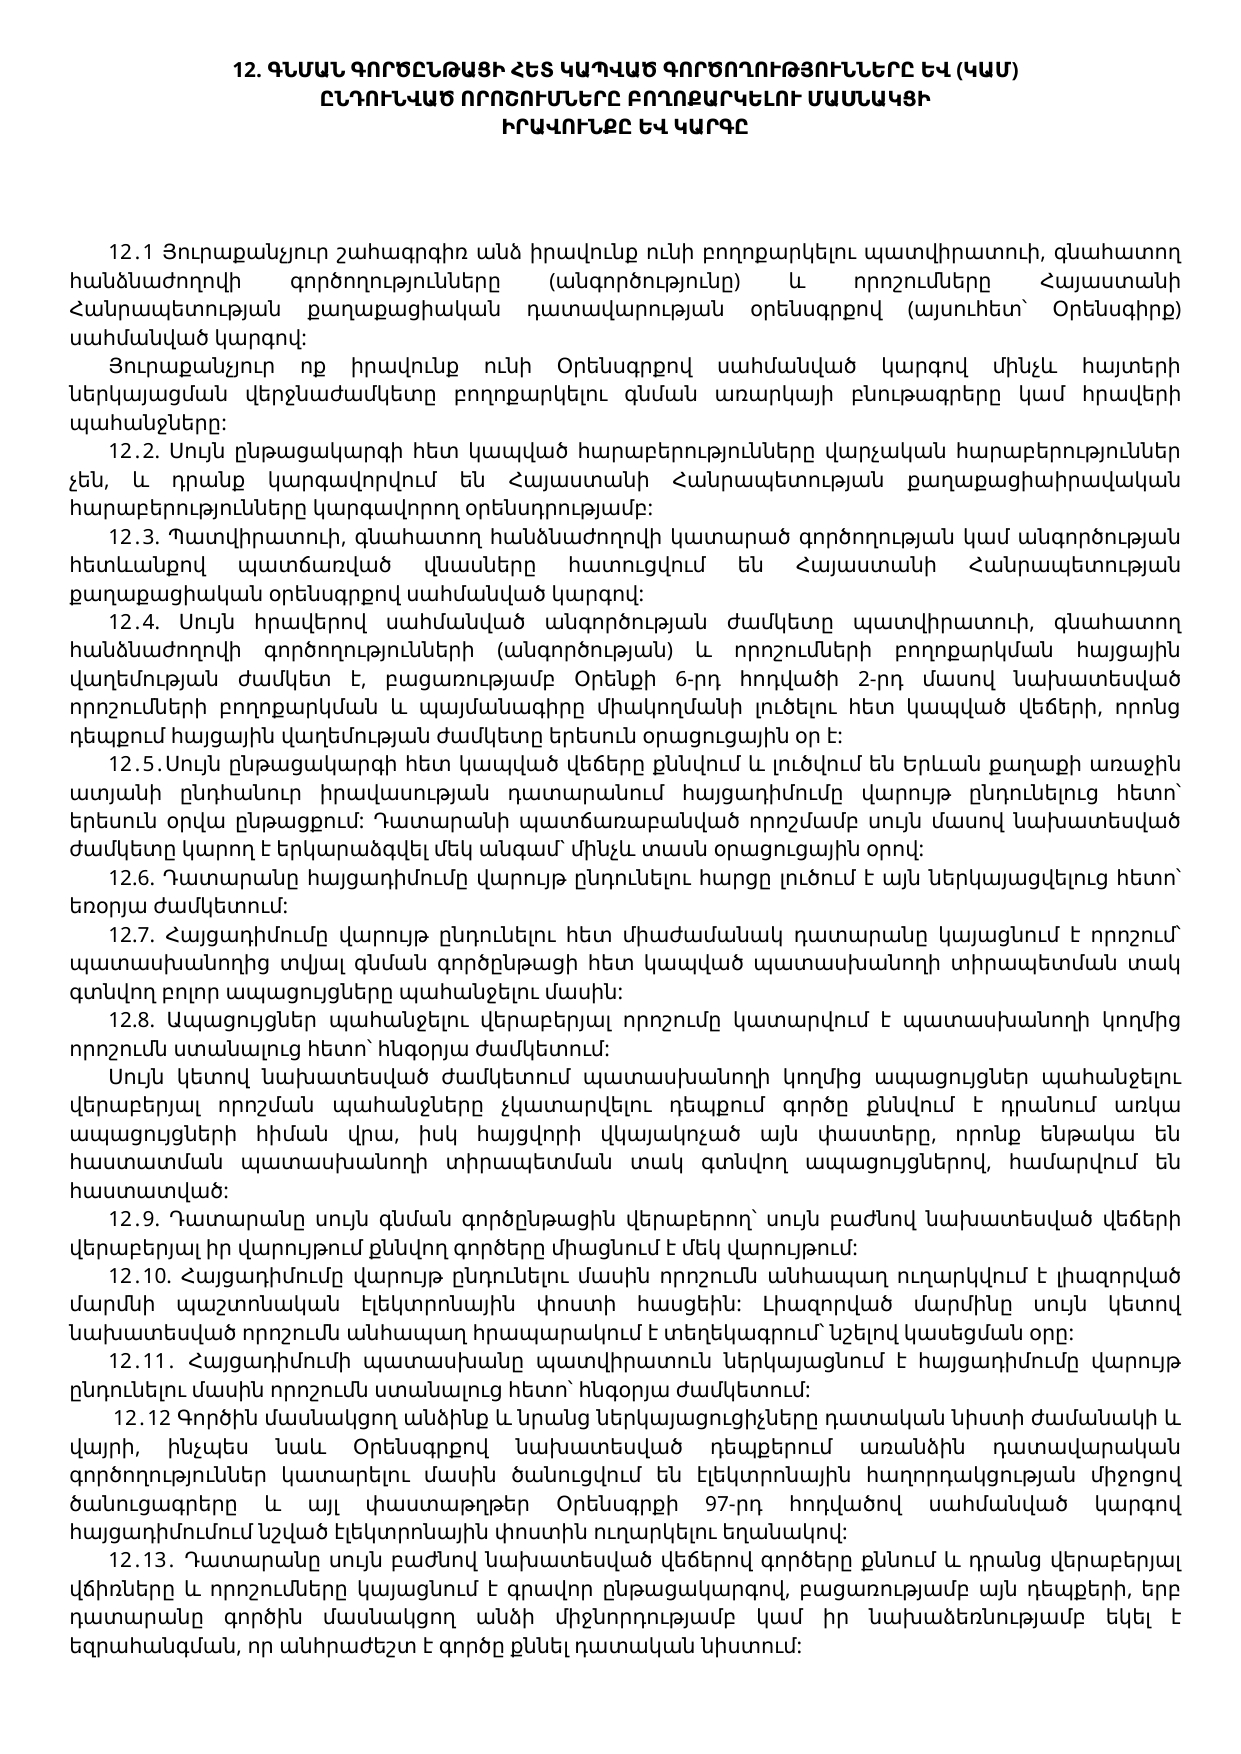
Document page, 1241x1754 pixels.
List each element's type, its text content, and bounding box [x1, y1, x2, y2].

text Յուրաքանչյուր ոք իրավունք ունի Օրենսգրքով սահմանված կարգով մինչև հայտերի ներկայացման վերջնաժամկետը բողոքարկելու գնման առարկայի բնութագրերը կամ հրավերի պահանջները: [69, 351, 1181, 436]
text ԸՆԴՈՒՆՎԱԾ ՈՐՈՇՈՒՄՆԵՐԸ ԲՈՂՈՔԱՐԿԵԼՈՒ ՄԱՍՆԱԿՑԻ [69, 84, 1181, 112]
text 12․1 Յուրաքանչյուր շահագրգիռ անձ իրավունք ունի բողոքարկելու պատվիրատուի, գնահատող հանձնաժողովի գործողությունները (անգործությունը) և որոշումները Հայաստանի Հանրապետության քաղաքացիական դատավարության օրենսգրքով (այսուհետ՝ Օրենսգիրք) սահմանված կարգով: [69, 237, 1181, 351]
text 12․10. Հայցադիմումը վարույթ ընդունելու մասին որոշումն անհապաղ ուղարկվում է լիազորված մարմնի պաշտոնական էլեկտրոնային փոստի հասցեին: Լիազորված մարմինը սույն կետով նախատեսված որոշումն անհապաղ հրապարակում է տեղեկագրում՝ նշելով կասեցման օրը: [69, 1261, 1181, 1346]
text 12․13․ Դատարանը սույն բաժնով նախատեսված վեճերով գործերը քննում և դրանց վերաբերյալ վճիռները և որոշումները կայացնում է գրավոր ընթացակարգով, բացառությամբ այն դեպքերի, երբ դատարանը գործին մասնակցող անձի միջնորդությամբ կամ իր նախաձեռնությամբ եկել է եզրահանգման, որ անհրաժեշտ է գործը քննել դատական նիստում: [69, 1546, 1181, 1659]
text 12.8. Ապացույցներ պահանջելու վերաբերյալ որոշումը կատարվում է պատասխանողի կողմից որոշումն ստանալուց հետո՝ հնգօրյա ժամկետում: [69, 1005, 1181, 1062]
text 12․4. Սույն հրավերով սահմանված անգործության ժամկետը պատվիրատուի, գնահատող հանձնաժողովի գործողությունների (անգործության) և որոշումների բողոքարկման հայցային վաղեմության ժամկետ է, բացառությամբ Օրենքի 6-րդ հոդվածի 2-րդ մասով նախատեսված որոշումների բողոքարկման և պայմանագիրը միակողմանի լուծելու հետ կապված վեճերի, որոնց դեպքում հայցային վաղեմության ժամկետը երեսուն օրացուցային օր է: [69, 607, 1181, 749]
text 12․2. Սույն ընթացակարգի հետ կապված հարաբերությունները վարչական հարաբերություններ չեն, և դրանք կարգավորվում են Հայաստանի Հանրապետության քաղաքացիաիրավական հարաբերությունները կարգավորող օրենսդրությամբ: [69, 436, 1181, 522]
text ԻՐԱՎՈՒՆՔԸ ԵՎ ԿԱՐԳԸ [69, 112, 1181, 141]
text 12․11․ Հայցադիմումի պատասխանը պատվիրատուն ներկայացնում է հայցադիմումը վարույթ ընդունելու մասին որոշումն ստանալուց հետո՝ հնգօրյա ժամկետում: [69, 1346, 1181, 1403]
text 12․3. Պատվիրատուի, գնահատող հանձնաժողովի կատարած գործողության կամ անգործության հետևանքով պատճառված վնասները հատուցվում են Հայաստանի Հանրապետության քաղաքացիական օրենսգրքով սահմանված կարգով: [69, 522, 1181, 607]
text 12.7. Հայցադիմումը վարույթ ընդունելու հետ միաժամանակ դատարանը կայացնում է որոշում՝ պատասխանողից տվյալ գնման գործընթացի հետ կապված պատասխանողի տիրապետման տակ գտնվող բոլոր ապացույցները պահանջելու մասին: [69, 920, 1181, 1005]
text 12․12 Գործին մասնակցող անձինք և նրանց ներկայացուցիչները դատական նիստի ժամանակի և վայրի, ինչպես նաև Օրենսգրքով նախատեսված դեպքերում առանձին դատավարական գործողություններ կատարելու մասին ծանուցվում են էլեկտրոնային հաղորդակցության միջոցով ծանուցագրերը և այլ փաստաթղթեր Օրենսգրքի 97-րդ հոդվածով սահմանված կարգով հայցադիմումում նշված էլեկտրոնային փոստին ուղարկելու եղանակով: [69, 1403, 1181, 1546]
text 12.6. Դատարանը հայցադիմումը վարույթ ընդունելու հարցը լուծում է այն ներկայացվելուց հետո՝ եռօրյա ժամկետում: [69, 863, 1181, 920]
text 12․5․Սույն ընթացակարգի հետ կապված վեճերը քննվում և լուծվում են Երևան քաղաքի առաջին ատյանի ընդհանուր իրավասության դատարանում հայցադիմումը վարույթ ընդունելուց հետո՝ երեսուն օրվա ընթացքում: Դատարանի պատճառաբանված որոշմամբ սույն մասով նախատեսված ժամկետը կարող է երկարաձգվել մեկ անգամ` մինչև տասն օրացուցային օրով: [69, 749, 1181, 863]
text 12. ԳՆՄԱՆ ԳՈՐԾԸՆԹԱՑԻ ՀԵՏ ԿԱՊՎԱԾ ԳՈՐԾՈՂՈՒԹՅՈՒՆՆԵՐԸ ԵՎ (ԿԱՄ) [69, 56, 1181, 84]
text Սույն կետով նախատեսված ժամկետում պատասխանողի կողմից ապացույցներ պահանջելու վերաբերյալ որոշման պահանջները չկատարվելու դեպքում գործը քննվում է դրանում առկա ապացույցների հիման վրա, իսկ հայցվորի վկայակոչած այն փաստերը, որոնք ենթակա են հաստատման պատասխանողի տիրապետման տակ գտնվող ապացույցներով, համարվում են հաստատված: [69, 1062, 1181, 1204]
text 12․9. Դատարանը սույն գնման գործընթացին վերաբերող՝ սույն բաժնով նախատեսված վեճերի վերաբերյալ իր վարույթում քննվող գործերը միացնում է մեկ վարույթում: [69, 1204, 1181, 1261]
